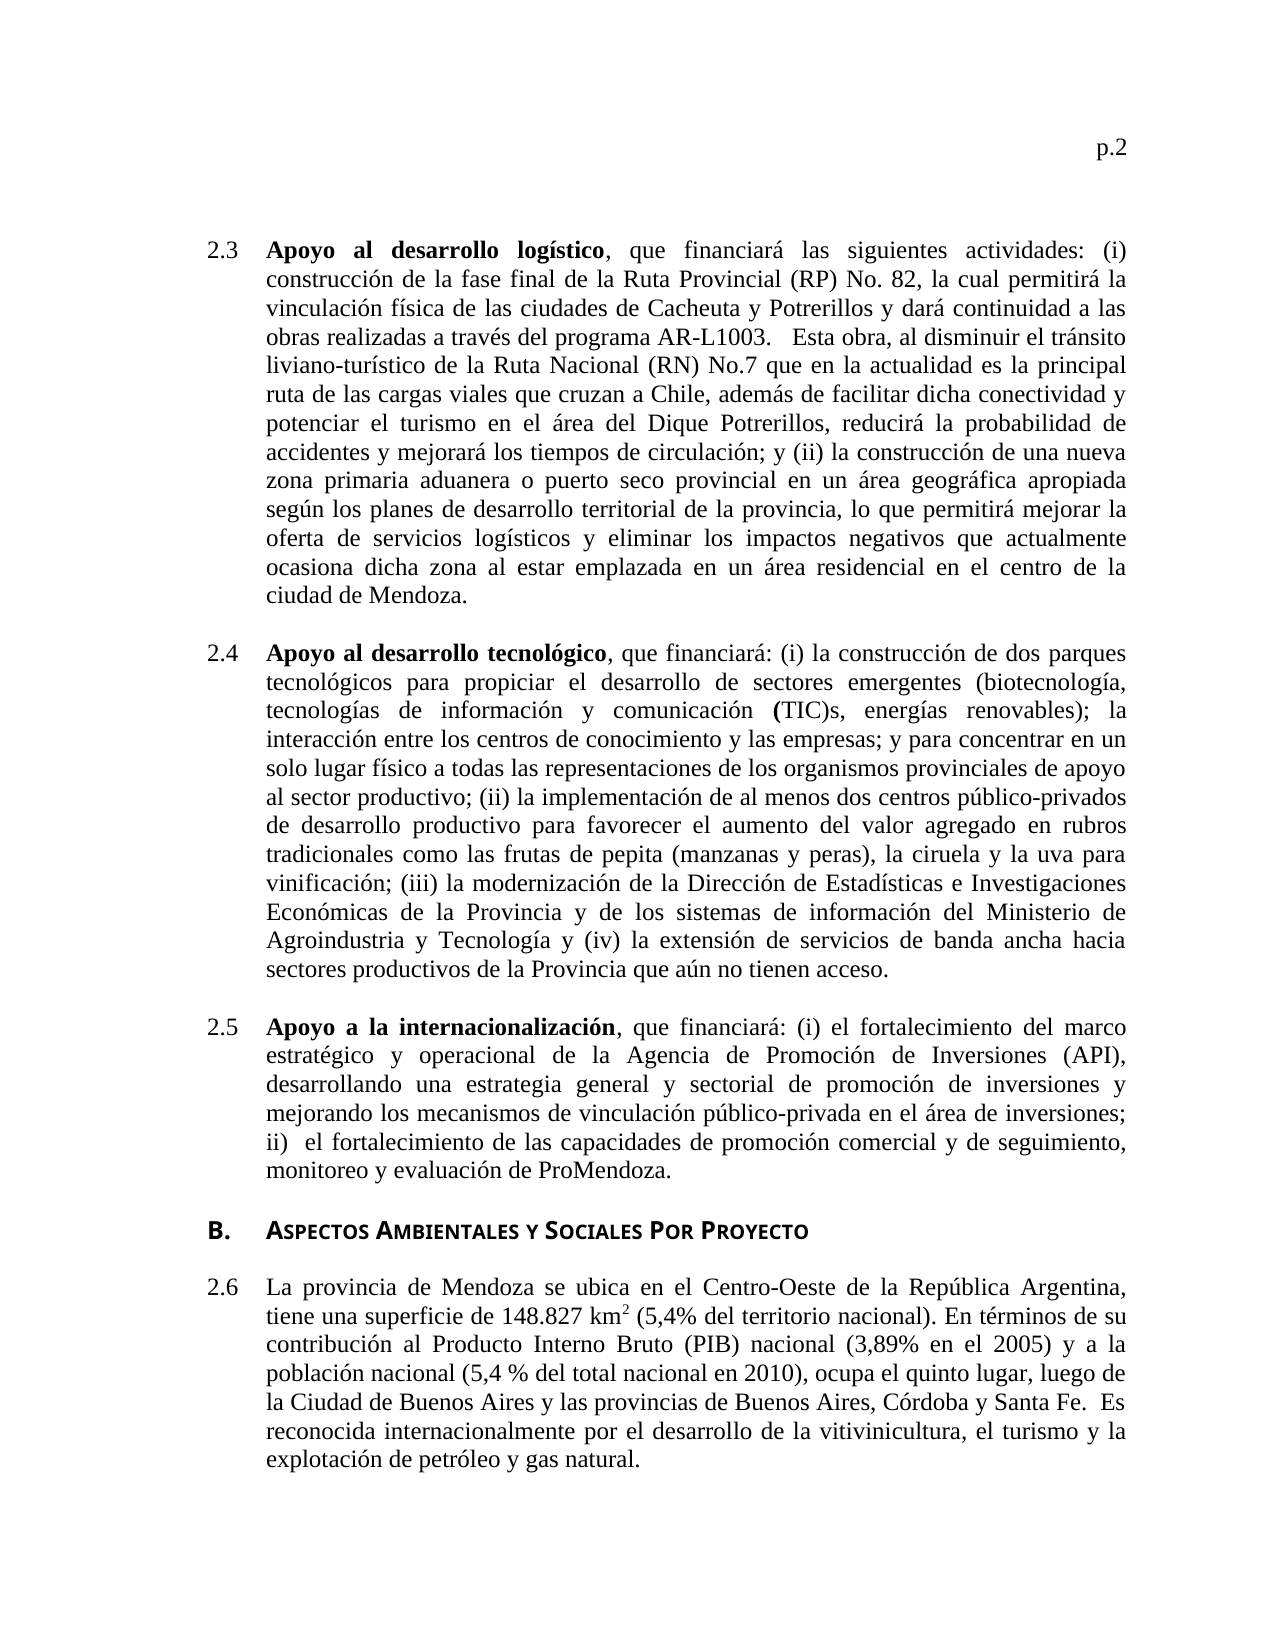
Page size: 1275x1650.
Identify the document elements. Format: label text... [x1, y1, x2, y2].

list Apoyo al desarrollo tecnológico, que financiará: (i) la construcción de dos parques tecnológicos para propiciar el desarrollo de sectores emergentes (biotecnología, tecnologías de información y comunicación (TIC)s, energías renovables); la interacción entre los centros de conocimiento y las empresas; y para concentrar en un solo lugar físico a todas las representaciones de los organismos provinciales de apoyo al sector productivo; (ii) la implementación de al menos dos centros público-privados de desarrollo productivo para favorecer el aumento del valor agregado en rubros tradicionales como las frutas de pepita (manzanas y peras), la ciruela y la uva para vinificación; (iii) la modernización de la Dirección de Estadísticas e Investigaciones Económicas de la Provincia y de los sistemas de información del Ministerio de Agroindustria y Tecnología y (iv) la extensión de servicios de banda ancha hacia sectores productivos de la Provincia que aún no tienen acceso. [207, 638, 1127, 983]
subtitle B. Aspectos Ambientales y Sociales Por Proyecto [207, 1213, 1127, 1247]
list La provincia de Mendoza se ubica en el Centro-Oeste de la República Argentina, tiene una superficie de 148.827 km2 (5,4% del territorio nacional). En términos de su contribución al Producto Interno Bruto (PIB) nacional (3,89% en el 2005) y a la población nacional (5,4 % del total nacional en 2010), ocupa el quinto lugar, luego de la Ciudad de Buenos Aires y las provincias de Buenos Aires, Córdoba y Santa Fe. Es reconocida internacionalmente por el desarrollo de la vitivinicultura, el turismo y la explotación de petróleo y gas natural. [207, 1272, 1127, 1473]
list Apoyo al desarrollo logístico, que financiará las siguientes actividades: (i) construcción de la fase final de la Ruta Provincial (RP) No. 82, la cual permitirá la vinculación física de las ciudades de Cacheuta y Potrerillos y dará continuidad a las obras realizadas a través del programa AR-L1003. Esta obra, al disminuir el tránsito liviano-turístico de la Ruta Nacional (RN) No.7 que en la actualidad es la principal ruta de las cargas viales que cruzan a Chile, además de facilitar dicha conectividad y potenciar el turismo en el área del Dique Potrerillos, reducirá la probabilidad de accidentes y mejorará los tiempos de circulación; y (ii) la construcción de una nueva zona primaria aduanera o puerto seco provincial en un área geográfica apropiada según los planes de desarrollo territorial de la provincia, lo que permitirá mejorar la oferta de servicios logísticos y eliminar los impactos negativos que actualmente ocasiona dicha zona al estar emplazada en un área residencial en el centro de la ciudad de Mendoza. [207, 236, 1127, 609]
list Apoyo a la internacionalización, que financiará: (i) el fortalecimiento del marco estratégico y operacional de la Agencia de Promoción de Inversiones (API), desarrollando una estrategia general y sectorial de promoción de inversiones y mejorando los mecanismos de vinculación público-privada en el área de inversiones; ii) el fortalecimiento de las capacidades de promoción comercial y de seguimiento, monitoreo y evaluación de ProMendoza. [207, 1012, 1127, 1184]
